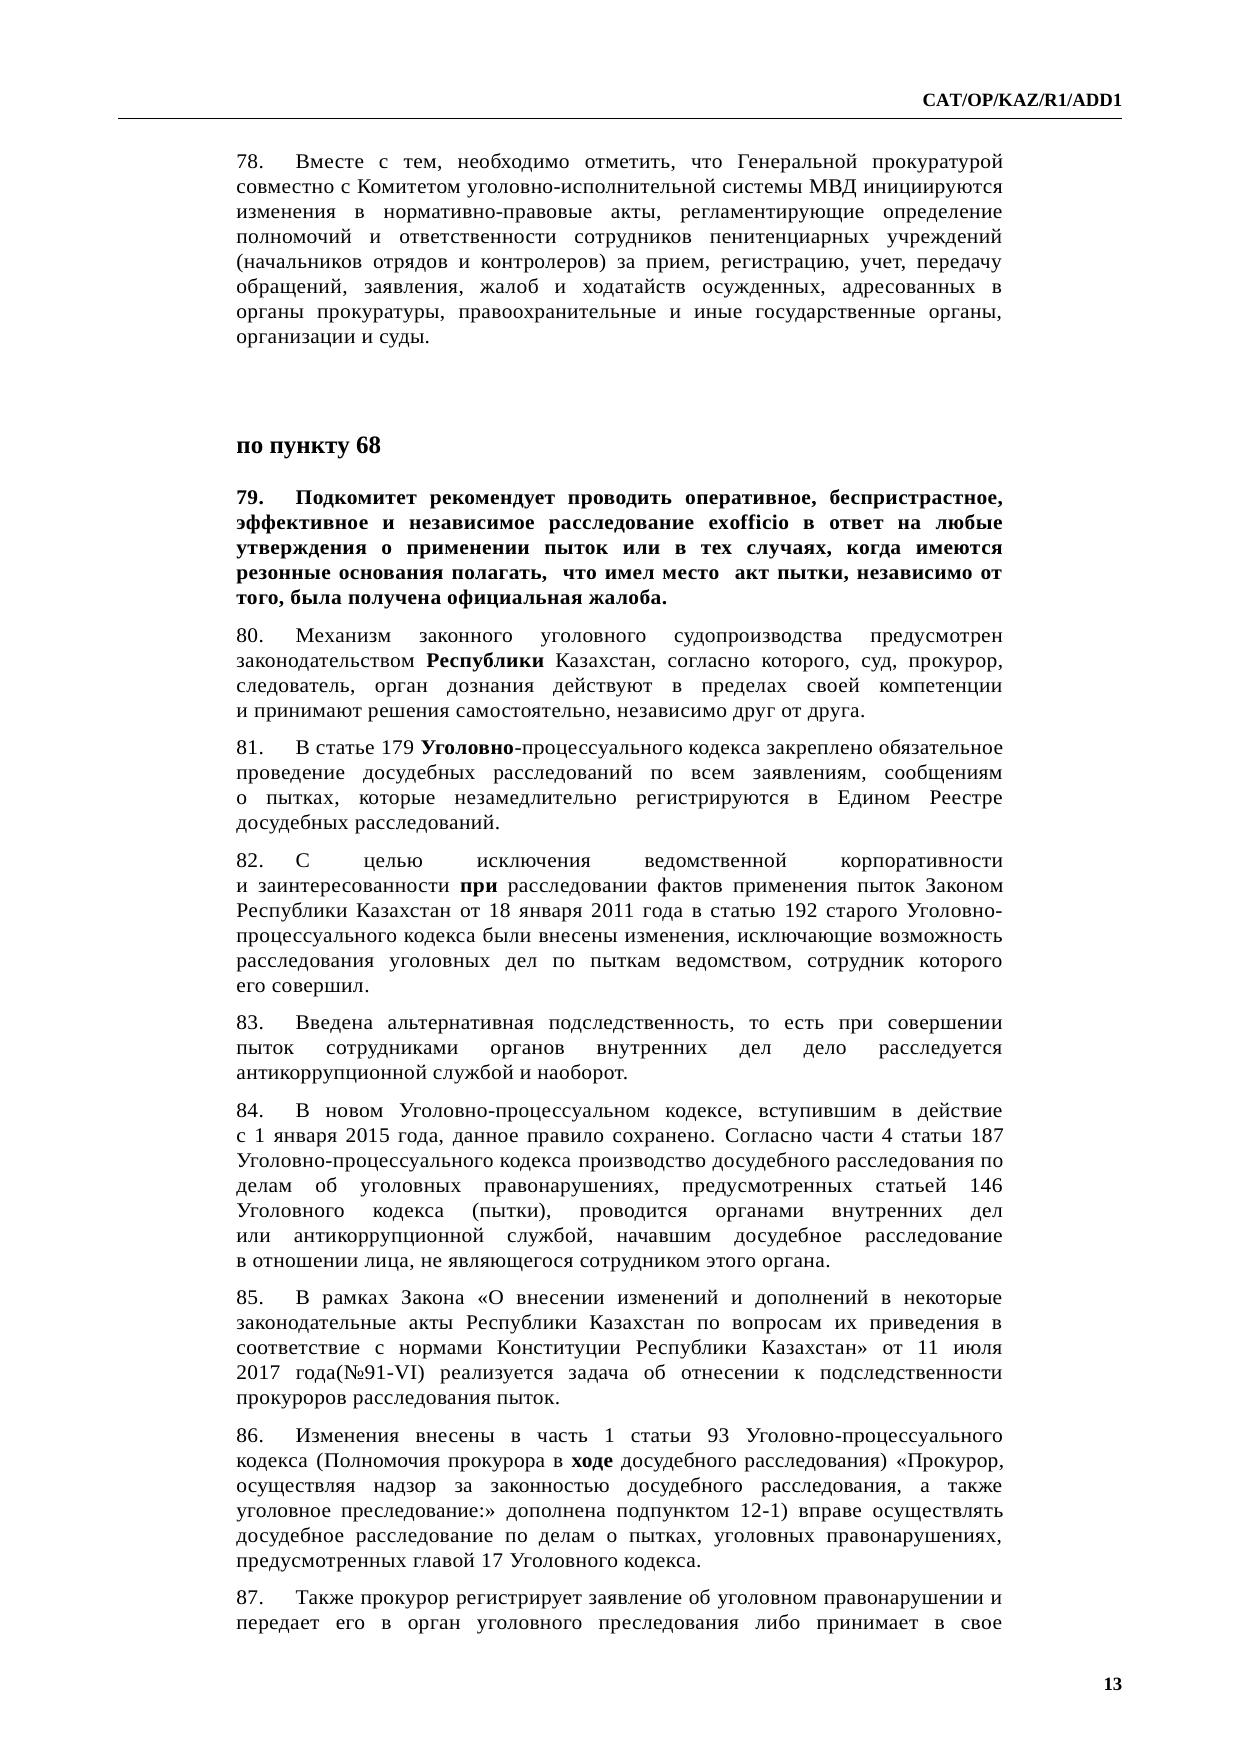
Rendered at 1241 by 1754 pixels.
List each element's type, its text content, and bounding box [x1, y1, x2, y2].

list В рамках Закона «О внесении изменений и дополнений в некоторые законодательные акты Республики Казахстан по вопросам их приведения в соответствие с нормами Конституции Республики Казахстан» от 11 июля 2017 года(№91-VI) реализуется задача об отнесении к подследственности прокуроров расследования пыток. [236, 1284, 1004, 1409]
list С целью исключения ведомственной корпоративности и заинтересованности при расследовании фактов применения пыток Законом Республики Казахстан от 18 января 2011 года в статью 192 старого Уголовно-процессуального кодекса были внесены изменения, исключающие возможность расследования уголовных дел по пыткам ведомством, сотрудник которого его совершил. [236, 847, 1004, 997]
list В новом Уголовно-процессуальном кодексе, вступившим в действие с 1 января 2015 года, данное правило сохранено. Согласно части 4 статьи 187 Уголовно-процессуального кодекса производство досудебного расследования по делам об уголовных правонарушениях, предусмотренных статьей 146 Уголовного кодекса (пытки), проводится органами внутренних дел или антикоррупционной службой, начавшим досудебное расследование в отношении лица, не являющегося сотрудником этого органа. [236, 1097, 1004, 1272]
list Изменения внесены в часть 1 статьи 93 Уголовно-процессуального кодекса (Полномочия прокурора в ходе досудебного расследования) «Прокурор, осуществляя надзор за законностью досудебного расследования, а также уголовное преследование:» дополнена подпунктом 12-1) вправе осуществлять досудебное расследование по делам о пытках, уголовных правонарушениях, предусмотренных главой 17 Уголовного кодекса. [236, 1422, 1004, 1572]
list Вместе с тем, необходимо отметить, что Генеральной прокуратурой совместно с Комитетом уголовно-исполнительной системы МВД инициируются изменения в нормативно-правовые акты, регламентирующие определение полномочий и ответственности сотрудников пенитенциарных учреждений (начальников отрядов и контролеров) за прием, регистрацию, учет, передачу обращений, заявления, жалоб и ходатайств осужденных, адресованных в органы прокуратуры, правоохранительные и иные государственные органы, организации и суды. [236, 148, 1004, 348]
list Введена альтернативная подследственность, то есть при совершении пыток сотрудниками органов внутренних дел дело расследуется антикоррупционной службой и наоборот. [236, 1009, 1004, 1084]
list Механизм законного уголовного судопроизводства предусмотрен законодательством Республики Казахстан, согласно которого, суд, прокурор, следователь, орган дознания действуют в пределах своей компетенции и принимают решения самостоятельно, независимо друг от друга. [236, 622, 1004, 722]
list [236, 1584, 1004, 1634]
list В статье 179 Уголовно-процессуального кодекса закреплено обязательное проведение досудебных расследований по всем заявлениям, сообщениям о пытках, которые незамедлительно регистрируются в Едином Реестре досудебных расследований. [236, 734, 1004, 834]
list Подкомитет рекомендует проводить оперативное, беспристрастное, эффективное и независимое расследование exofficio в ответ на любые утверждения о применении пыток или в тех случаях, когда имеются резонные основания полагать, что имел место акт пытки, независимо от того, была получена официальная жалоба. [236, 484, 1004, 609]
text по пункту 68 [118, 431, 1004, 459]
